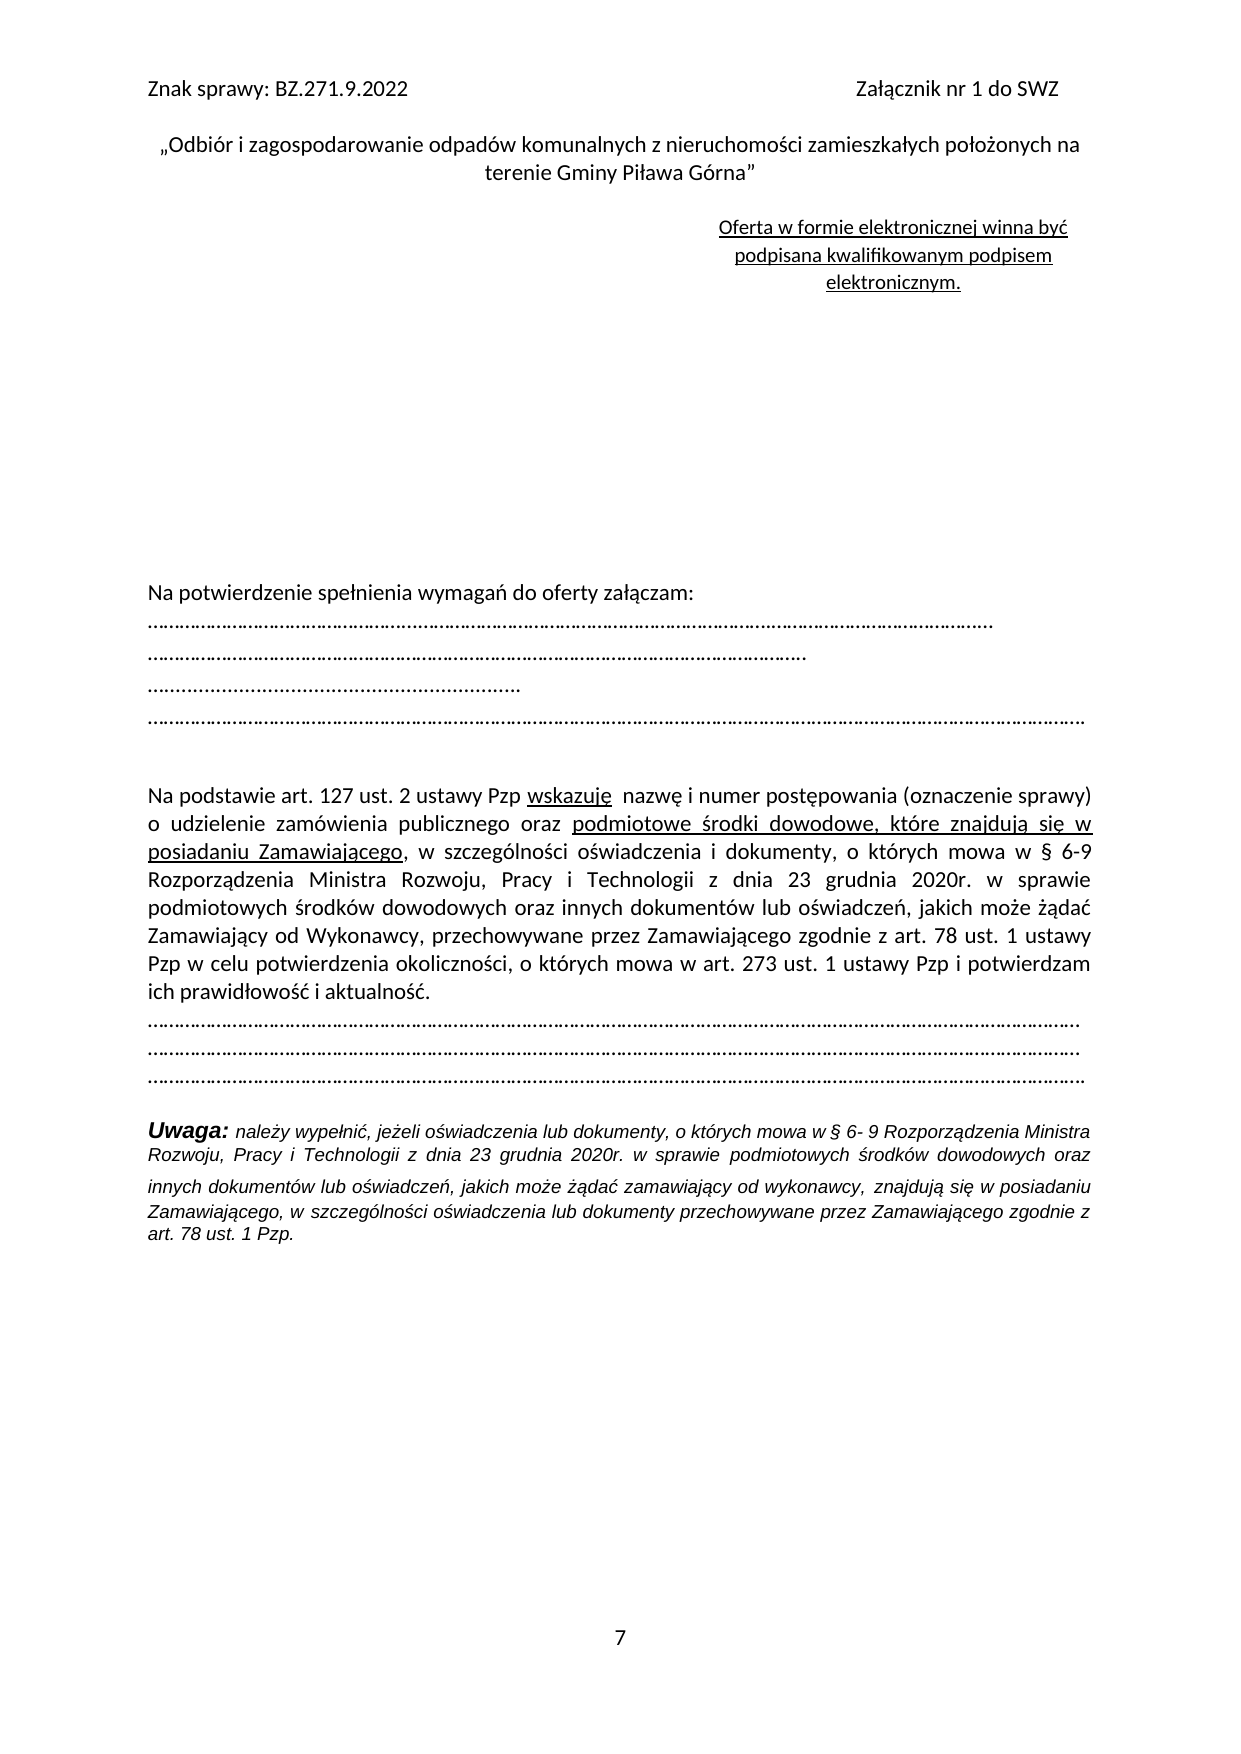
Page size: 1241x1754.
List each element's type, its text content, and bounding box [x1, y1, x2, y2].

text Na podstawie art. 127 ust. 2 ustawy Pzp wskazuję nazwę i numer postępowania (oznaczenie sprawy) o udzielenie zamówienia publicznego oraz podmiotowe środki dowodowe, które znajdują się w posiadaniu Zamawiającego, w szczególności oświadczenia i dokumenty, o których mowa w § 6-9 Rozporządzenia Ministra Rozwoju, Pracy i Technologii z dnia 23 grudnia 2020r. w sprawie podmiotowych środków dowodowych oraz innych dokumentów lub oświadczeń, jakich może żądać Zamawiający od Wykonawcy, przechowywane przez Zamawiającego zgodnie z art. 78 ust. 1 ustawy Pzp w celu potwierdzenia okoliczności, o których mowa w art. 273 ust. 1 ustawy Pzp i potwierdzam ich prawidłowość i aktualność. [148, 781, 1093, 1005]
text Uwaga: należy wypełnić, jeżeli oświadczenia lub dokumenty, o których mowa w § 6- 9 Rozporządzenia Ministra Rozwoju, Pracy i Technologii z dnia 23 grudnia 2020r. w sprawie podmiotowych środków dowodowych oraz innych dokumentów lub oświadczeń, jakich może żądać zamawiający od wykonawcy, znajdują się w posiadaniu Zamawiającego, w szczególności oświadczenia lub dokumenty przechowywane przez Zamawiającego zgodnie z art. 78 ust. 1 Pzp. [148, 1117, 1093, 1244]
text ………………………………………………………………………………………………………………………………………………………………………………………………………………………………………………………………………………………………………………………………………………………………………………………………………………………………………………………………………………………. [148, 1005, 1093, 1089]
text Oferta w formie elektronicznej winna być podpisana kwalifikowanym podpisem elektronicznym. [694, 214, 1093, 295]
text Na potwierdzenie spełnienia wymagań do oferty załączam: [148, 578, 1093, 606]
text ……………………………………………………………………………………………………………………………………………………………. [148, 702, 1093, 730]
text …………………………………………...………………………………………………………….…………………………………...……………………………………………………………………………………………………………..….............................................................. [148, 606, 1093, 698]
